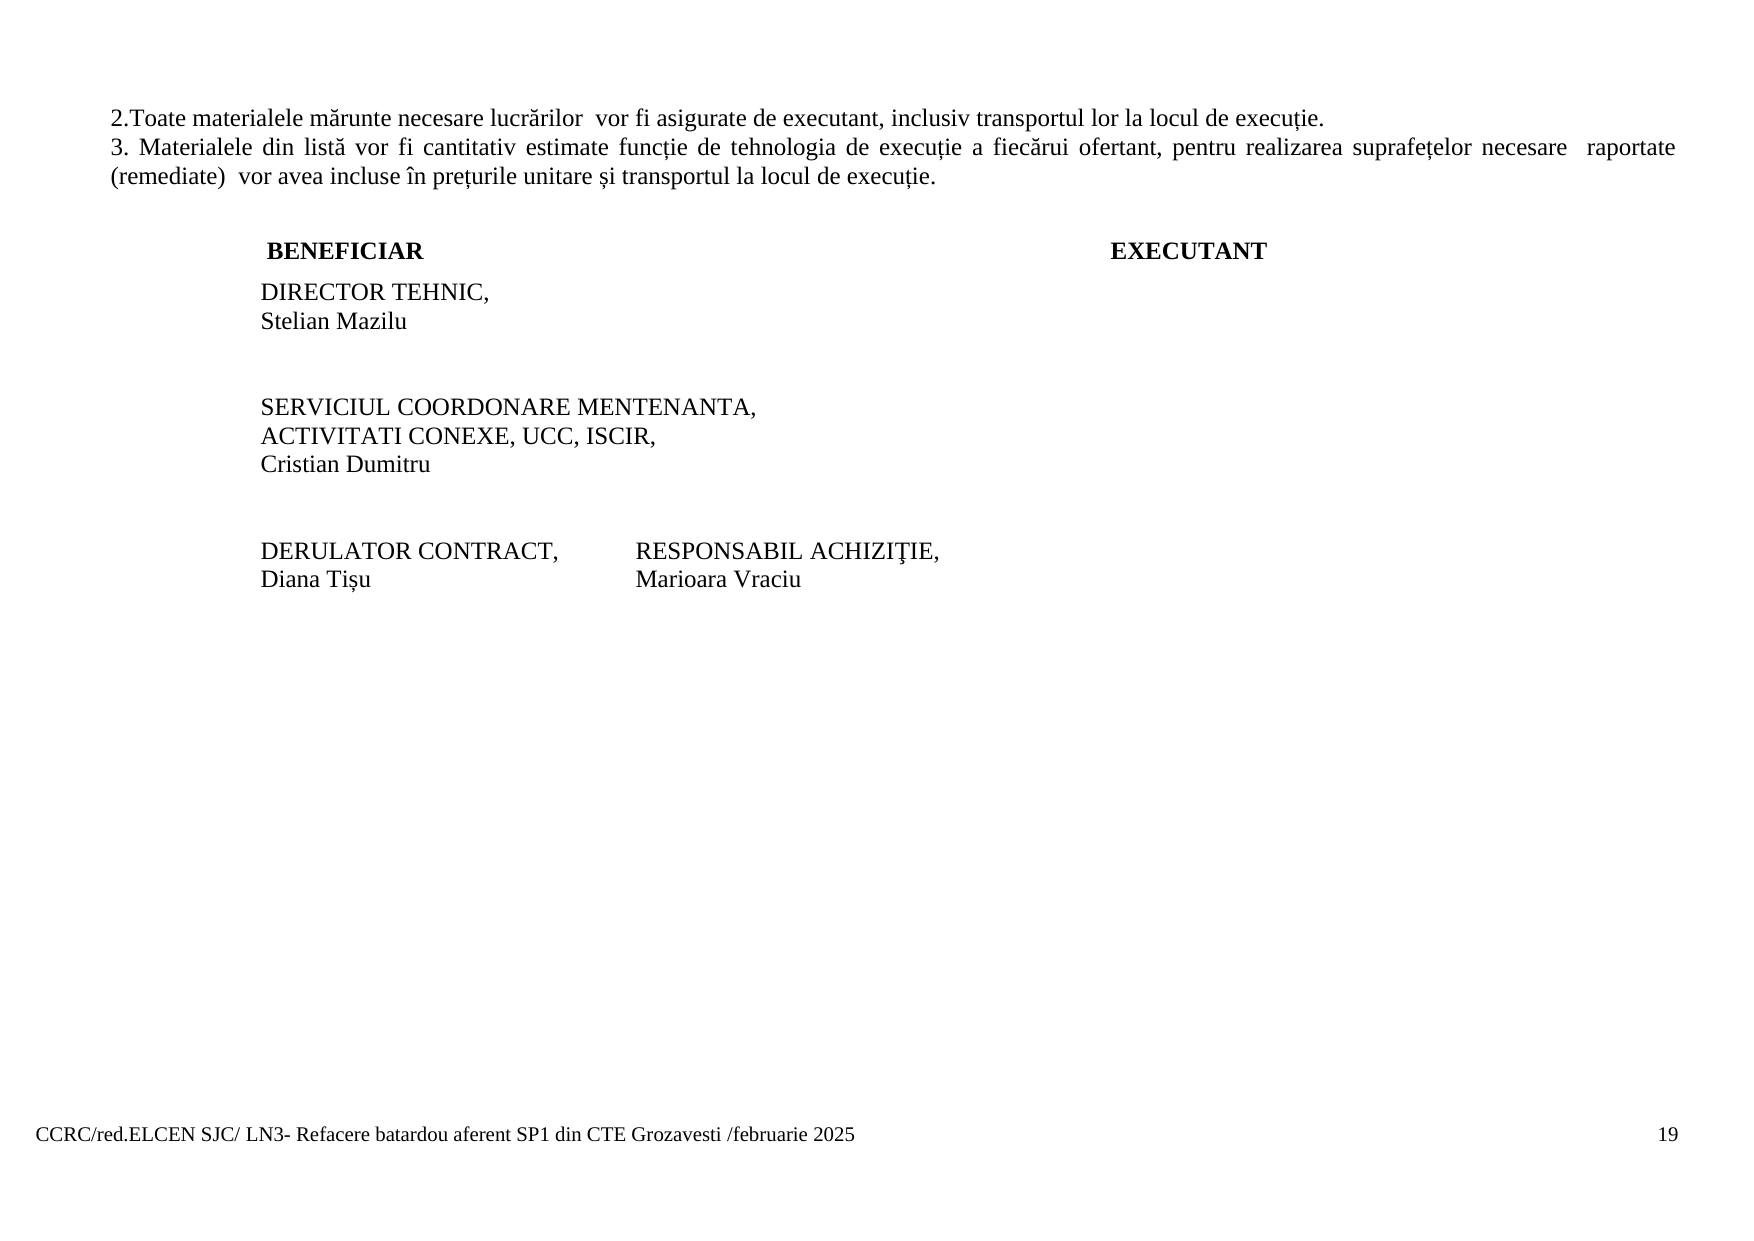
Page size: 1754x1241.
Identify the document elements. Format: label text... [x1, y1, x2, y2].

text DERULATOR CONTRACT, RESPONSABIL ACHIZIŢIE, [35, 536, 1678, 564]
text SERVICIUL COORDONARE MENTENANTA, [35, 392, 1678, 421]
text ACTIVITATI CONEXE, UCC, ISCIR, [35, 421, 1678, 449]
text BENEFICIAR EXECUTANT [185, 236, 1678, 264]
text DIRECTOR TEHNIC, [35, 277, 1678, 306]
text Diana Tișu Marioara Vraciu [35, 564, 1678, 593]
text Cristian Dumitru [35, 449, 1678, 478]
text Stelian Mazilu [35, 306, 1678, 334]
text 2.Toate materialele mărunte necesare lucrărilor vor fi asigurate de executant, inclusiv transportul lor la locul de execuție. [35, 103, 1678, 132]
text 3. Materialele din listă vor fi cantitativ estimate funcție de tehnologia de execuție a fiecărui ofertant, pentru realizarea suprafețelor necesare raportate (remediate) vor avea incluse în prețurile unitare și transportul la locul de execuție. [110, 132, 1678, 190]
